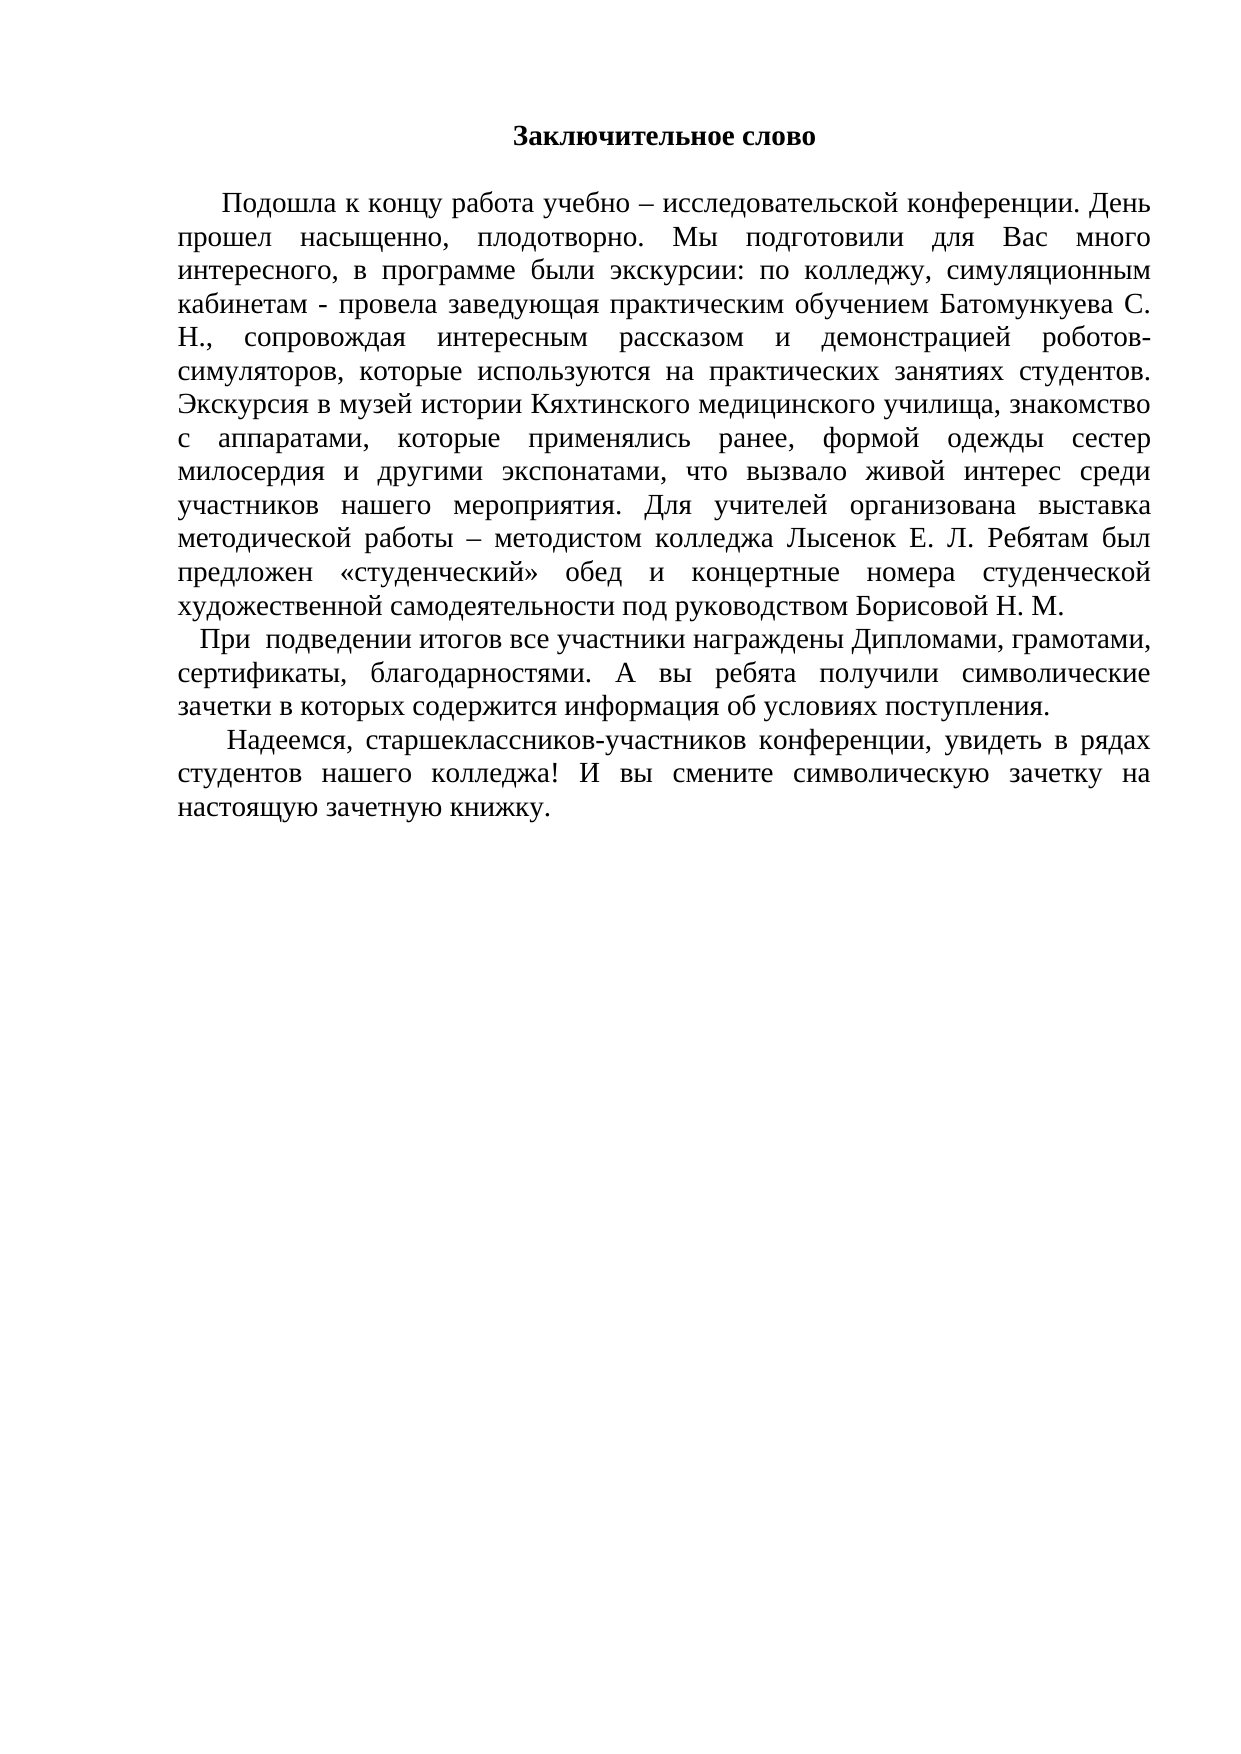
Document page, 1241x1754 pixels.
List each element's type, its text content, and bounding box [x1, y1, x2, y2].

text При подведении итогов все участники награждены Дипломами, грамотами, сертификаты, благодарностями. А вы ребята получили символические зачетки в которых содержится информация об условиях поступления. [177, 621, 1152, 722]
text Подошла к концу работа учебно – исследовательской конференции. День прошел насыщенно, плодотворно. Мы подготовили для Вас много интересного, в программе были экскурсии: по колледжу, симуляционным кабинетам - провела заведующая практическим обучением Батомункуева С. Н., сопровождая интересным рассказом и демонстрацией роботов-симуляторов, которые используются на практических занятиях студентов. Экскурсия в музей истории Кяхтинского медицинского училища, знакомство с аппаратами, которые применялись ранее, формой одежды сестер милосердия и другими экспонатами, что вызвало живой интерес среди участников нашего мероприятия. Для учителей организована выставка методической работы – методистом колледжа Лысенок Е. Л. Ребятам был предложен «студенческий» обед и концертные номера студенческой художественной самодеятельности под руководством Борисовой Н. М. [177, 185, 1152, 621]
text Заключительное слово [177, 118, 1152, 152]
text Надеемся, старшеклассников-участников конференции, увидеть в рядах студентов нашего колледжа! И вы смените символическую зачетку на настоящую зачетную книжку. [177, 722, 1152, 822]
